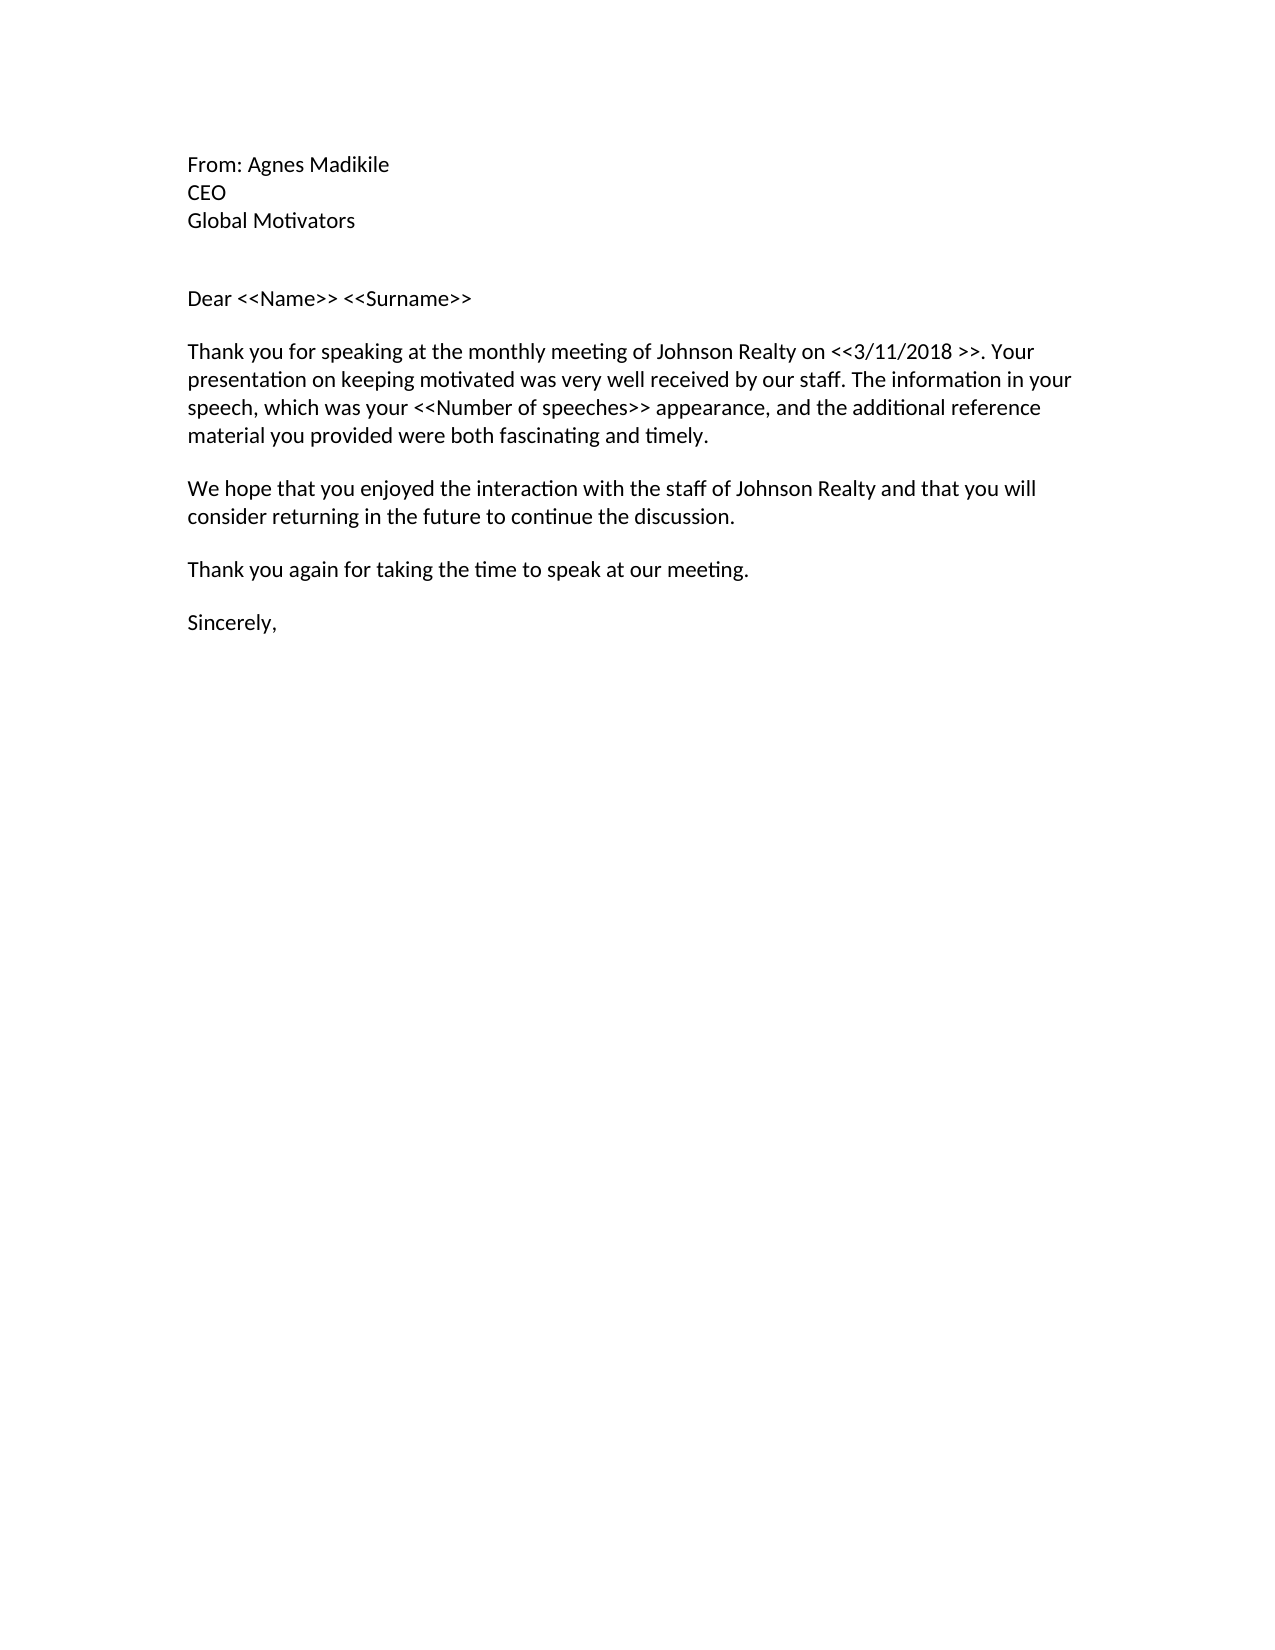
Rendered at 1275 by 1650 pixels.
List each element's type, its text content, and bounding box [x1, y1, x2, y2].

text Global Motivators [187, 206, 1087, 234]
text CEO [187, 178, 1087, 206]
text Dear <<Name>> <<Surname>> [187, 284, 1087, 312]
text We hope that you enjoyed the interaction with the staff of Johnson Realty and that you will consider returning in the future to continue the discussion. [187, 474, 1087, 530]
text Thank you for speaking at the monthly meeting of Johnson Realty on <<3/11/2018 >>. Your presentation on keeping motivated was very well received by our staff. The information in your speech, which was your <<Number of speeches>> appearance, and the additional reference material you provided were both fascinating and timely. [187, 337, 1087, 449]
text From: Agnes Madikile [187, 150, 1087, 178]
text Sincerely, [187, 608, 1087, 636]
text Thank you again for taking the time to speak at our meeting. [187, 555, 1087, 583]
